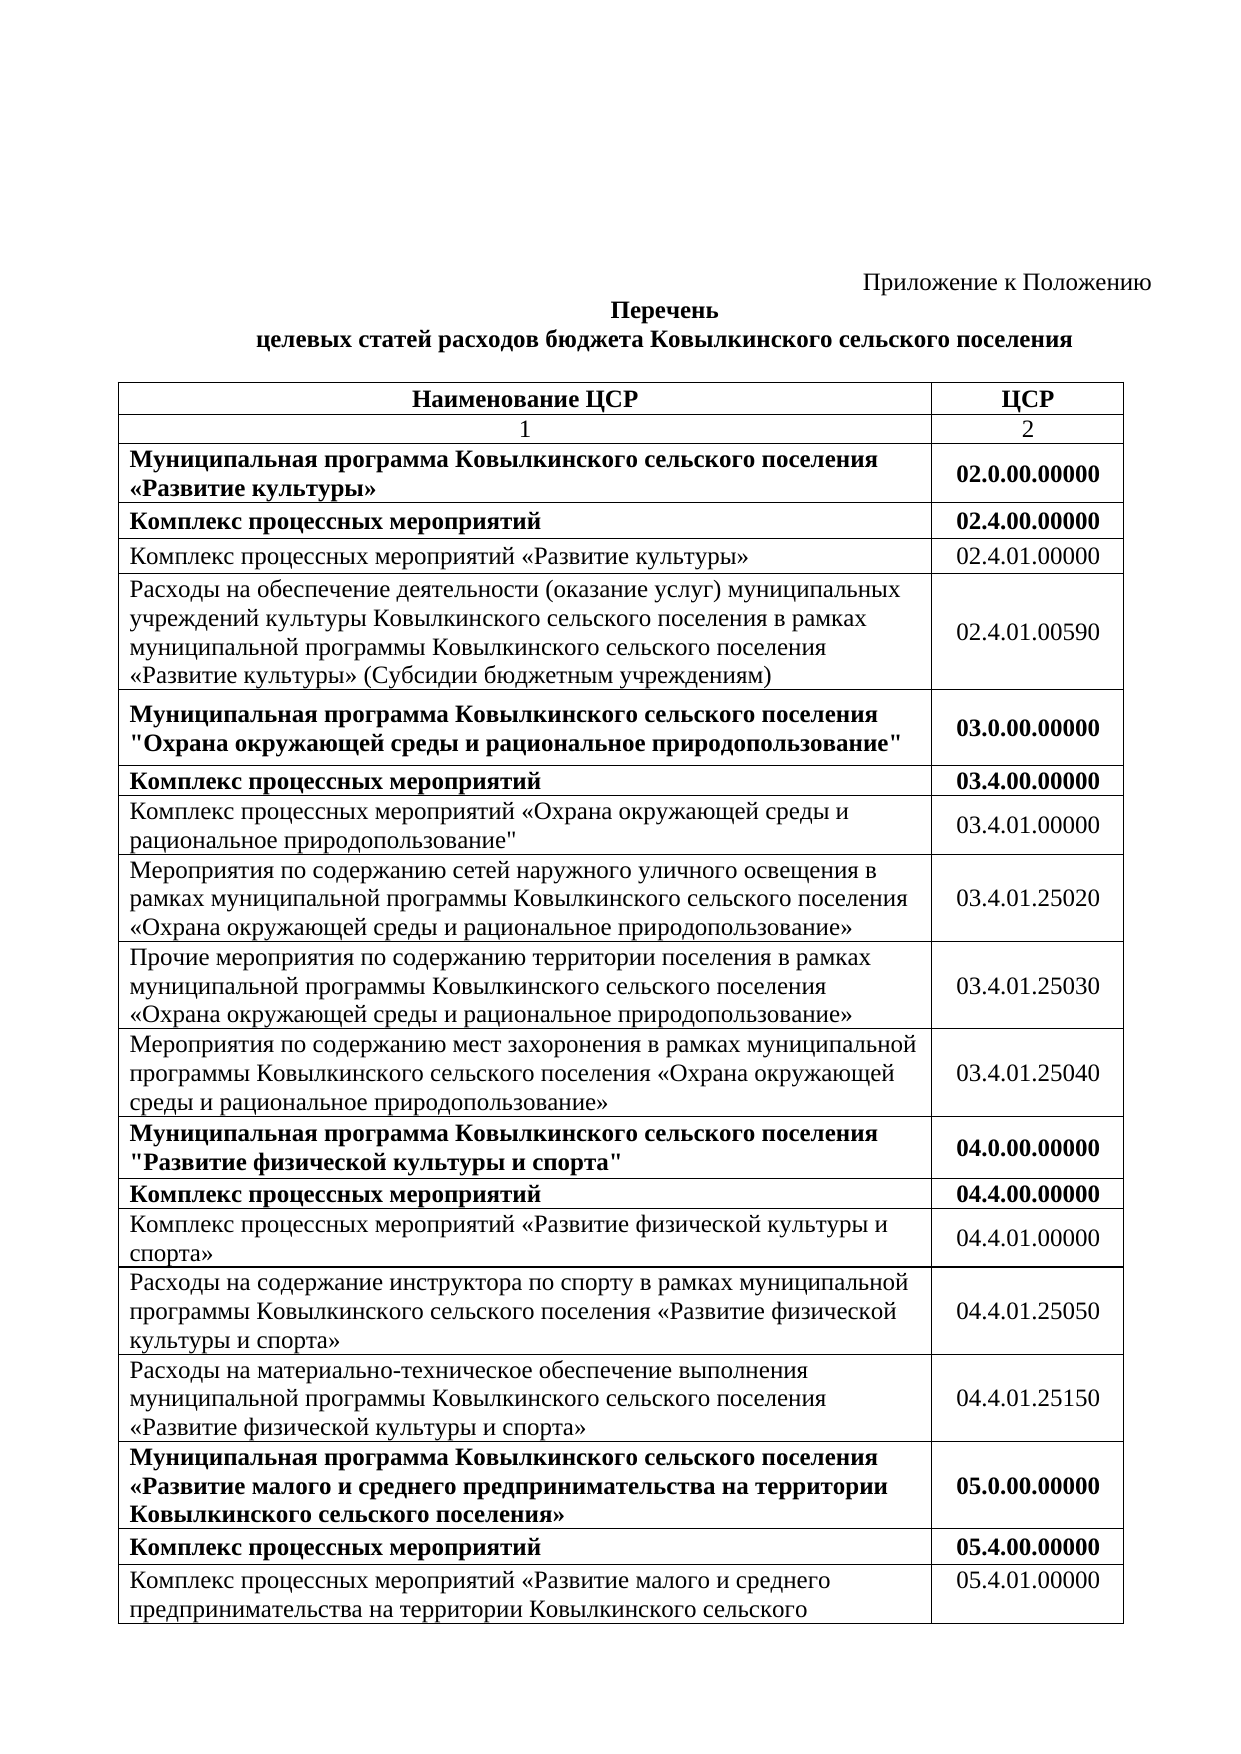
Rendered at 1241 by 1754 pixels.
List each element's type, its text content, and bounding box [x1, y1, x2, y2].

table_cell 03.4.01.25030 [932, 942, 1123, 1028]
table_cell Комплекс процессных мероприятий «Развитие физической культуры и спорта» [119, 1209, 931, 1266]
table_cell 02.4.00.00000 [932, 503, 1123, 537]
table_cell Расходы на материально-техническое обеспечение выполнения муниципальной программы Ковылкинского сельского поселения «Развитие физической культуры и спорта» [119, 1355, 931, 1441]
table_cell Комплекс процессных мероприятий [119, 1529, 931, 1564]
table_cell Комплекс процессных мероприятий [119, 503, 931, 537]
table_cell 04.0.00.00000 [932, 1117, 1123, 1178]
table_cell Комплекс процессных мероприятий «Охрана окружающей среды и рациональное природопользование" [119, 796, 931, 854]
table_cell Расходы на обеспечение деятельности (оказание услуг) муниципальных учреждений культуры Ковылкинского сельского поселения в рамках муниципальной программы Ковылкинского сельского поселения «Развитие культуры» (Субсидии бюджетным учреждениям) [119, 574, 931, 689]
table_cell 02.4.01.00590 [932, 574, 1123, 689]
table_cell Муниципальная программа Ковылкинского сельского поселения «Развитие культуры» [119, 444, 931, 502]
table_cell Комплекс процессных мероприятий «Развитие культуры» [119, 539, 931, 573]
table_cell 02.4.01.00000 [932, 539, 1123, 573]
table_cell Мероприятия по содержанию сетей наружного уличного освещения в рамках муниципальной программы Ковылкинского сельского поселения «Охрана окружающей среды и рациональное природопользование» [119, 855, 931, 941]
table_cell 04.4.01.25150 [932, 1355, 1123, 1441]
table_cell 04.4.01.25050 [932, 1268, 1123, 1354]
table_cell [119, 1565, 931, 1622]
table_cell Комплекс процессных мероприятий [119, 1179, 931, 1208]
table_cell 05.0.00.00000 [932, 1442, 1123, 1528]
table_header ЦСР [932, 383, 1123, 413]
text целевых статей расходов бюджета Ковылкинского сельского поселения [177, 324, 1152, 353]
table_cell Муниципальная программа Ковылкинского сельского поселения "Развитие физической культуры и спорта" [119, 1117, 931, 1178]
text Перечень [177, 295, 1152, 324]
table_cell Комплекс процессных мероприятий [119, 766, 931, 795]
table_cell 04.4.00.00000 [932, 1179, 1123, 1208]
table_cell 03.4.00.00000 [932, 766, 1123, 795]
table_cell 02.0.00.00000 [932, 444, 1123, 502]
text Приложение к Положению [177, 267, 1152, 295]
table_cell 1 [119, 415, 931, 443]
table_cell 05.4.01.00000 [932, 1565, 1123, 1622]
table_cell 04.4.01.00000 [932, 1209, 1123, 1266]
table_cell Прочие мероприятия по содержанию территории поселения в рамках муниципальной программы Ковылкинского сельского поселения «Охрана окружающей среды и рациональное природопользование» [119, 942, 931, 1028]
table_cell Муниципальная программа Ковылкинского сельского поселения «Развитие малого и среднего предпринимательства на территории Ковылкинского сельского поселения» [119, 1442, 931, 1528]
table_cell 03.0.00.00000 [932, 690, 1123, 765]
table_header Наименование ЦСР [119, 383, 931, 413]
table_cell Расходы на содержание инструктора по спорту в рамках муниципальной программы Ковылкинского сельского поселения «Развитие физической культуры и спорта» [119, 1268, 931, 1354]
table_cell Муниципальная программа Ковылкинского сельского поселения "Охрана окружающей среды и рациональное природопользование" [119, 690, 931, 765]
table_cell 05.4.00.00000 [932, 1529, 1123, 1564]
table_cell Мероприятия по содержанию мест захоронения в рамках муниципальной программы Ковылкинского сельского поселения «Охрана окружающей среды и рациональное природопользование» [119, 1029, 931, 1116]
table_cell 03.4.01.00000 [932, 796, 1123, 854]
table_cell 03.4.01.25040 [932, 1029, 1123, 1116]
table_cell 2 [932, 415, 1123, 443]
table_cell 03.4.01.25020 [932, 855, 1123, 941]
